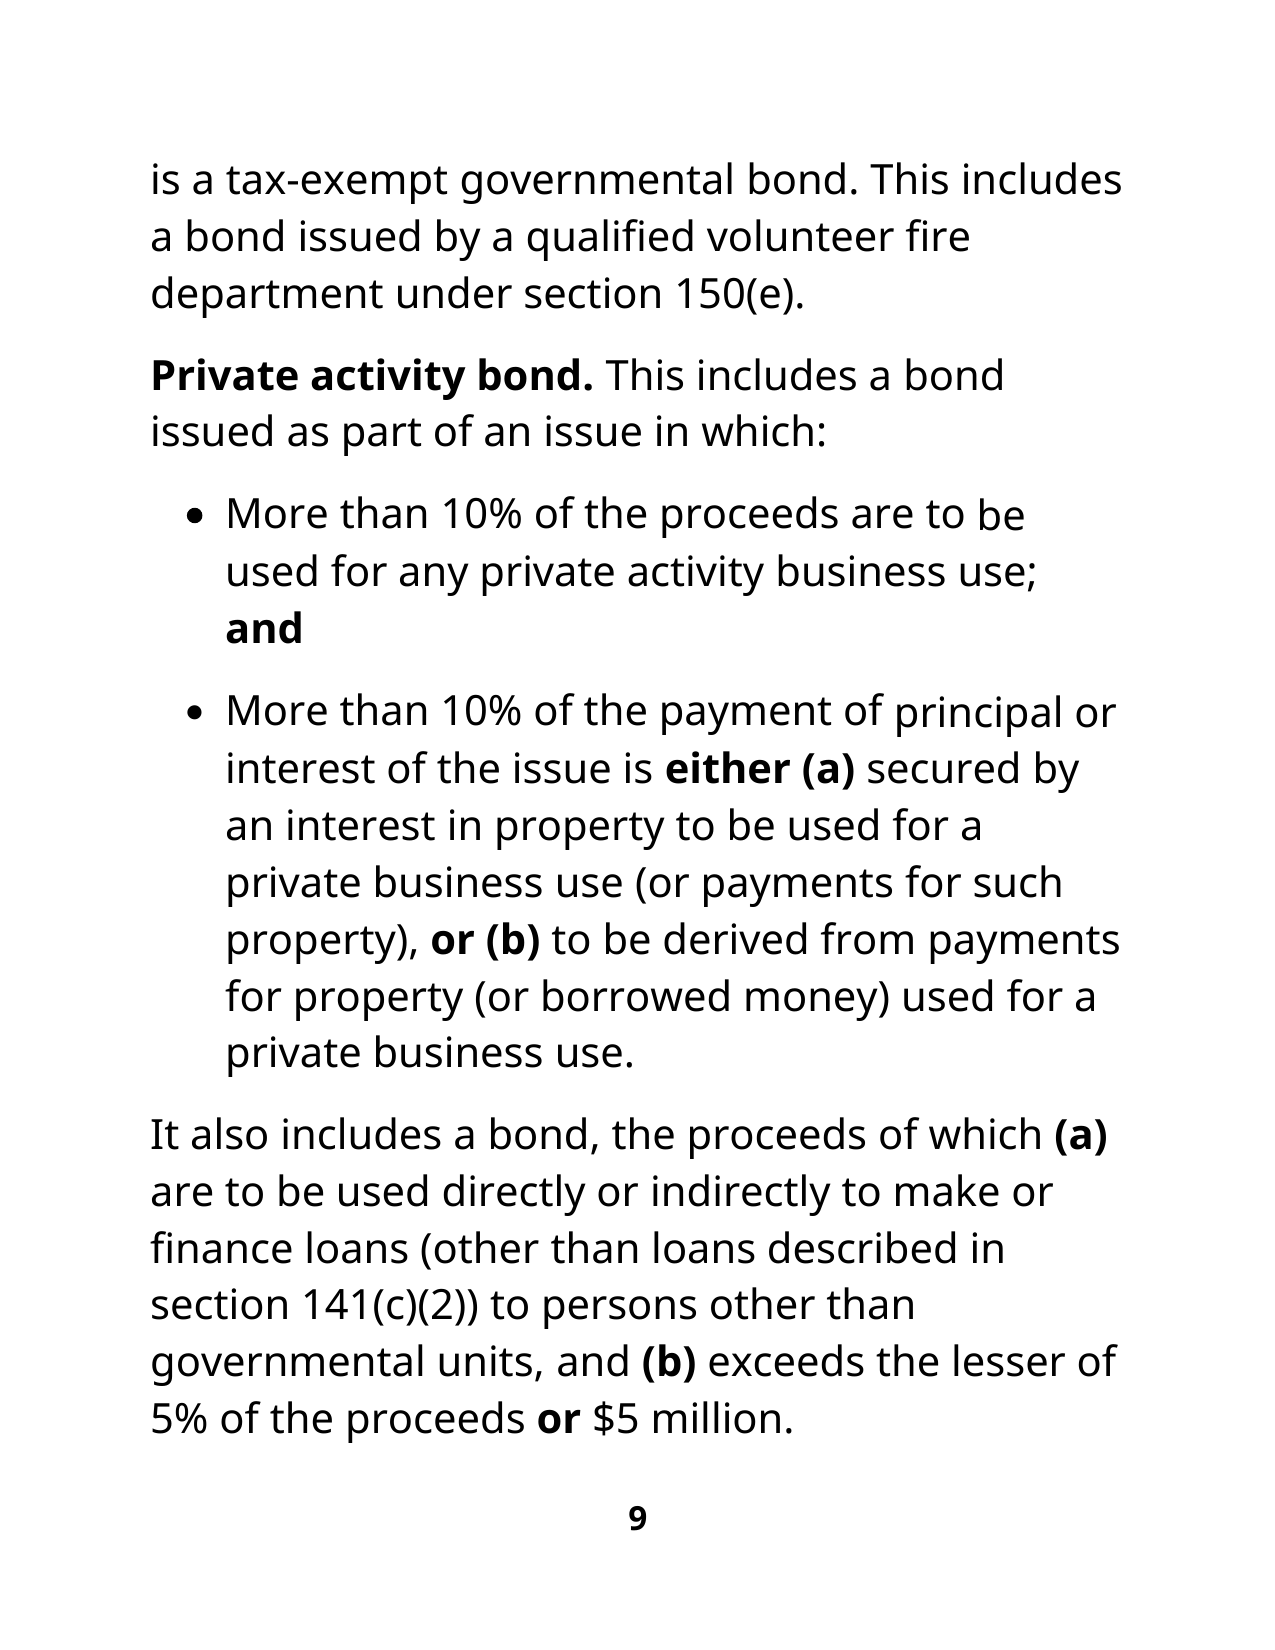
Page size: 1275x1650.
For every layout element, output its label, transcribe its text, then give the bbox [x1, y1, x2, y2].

text More than 10% of the proceeds are to be used for any private activity business use; and [187, 484, 1125, 656]
text It also includes a bond, the proceeds of which (a) are to be used directly or indirectly to make or finance loans (other than loans described in section 141(c)(2)) to persons other than governmental units, and (b) exceeds the lesser of 5% of the proceeds or $5 million. [150, 1105, 1125, 1446]
text Private activity bond. This includes a bond issued as part of an issue in which: [150, 345, 1125, 459]
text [150, 150, 1125, 320]
text More than 10% of the payment of principal or interest of the issue is either (a) secured by an interest in property to be used for a private business use (or payments for such property), or (b) to be derived from payments for property (or borrowed money) used for a private business use. [187, 681, 1125, 1080]
